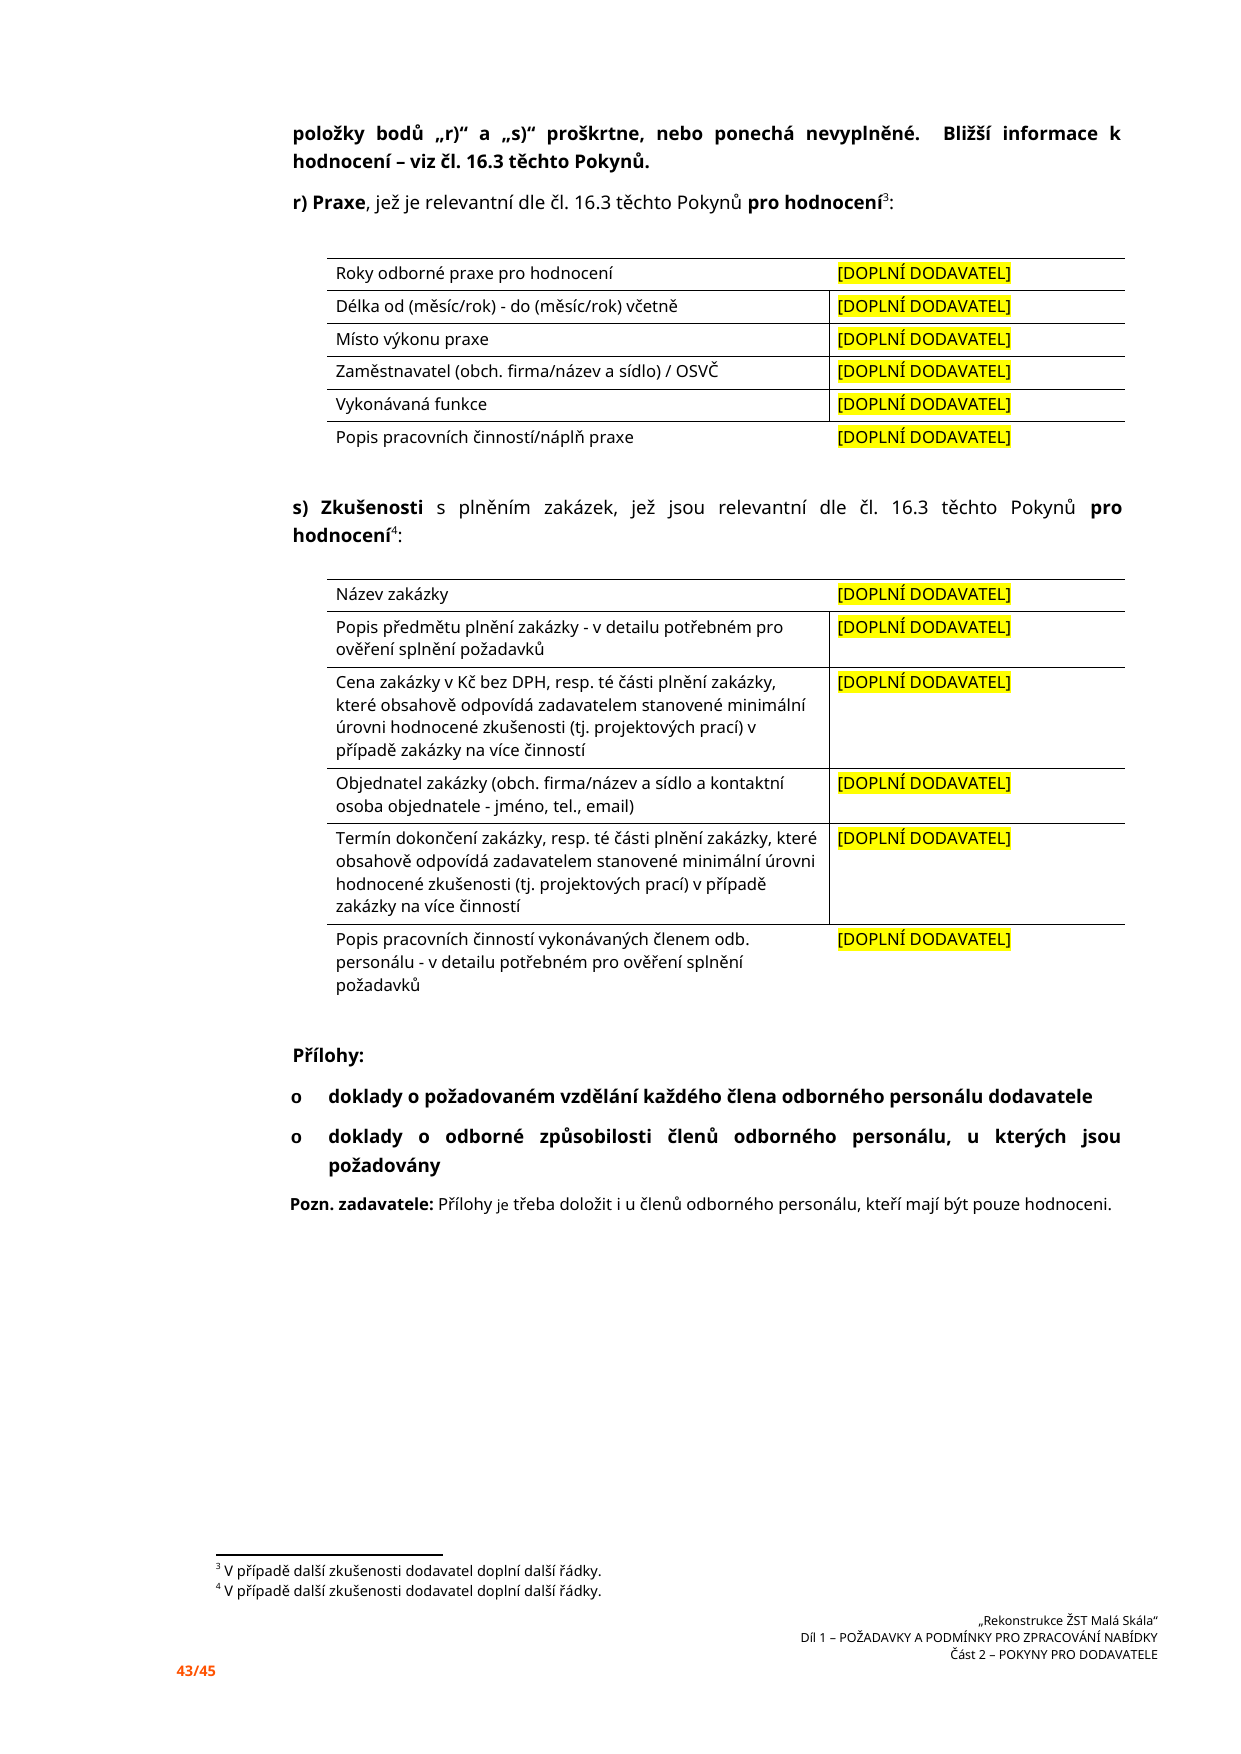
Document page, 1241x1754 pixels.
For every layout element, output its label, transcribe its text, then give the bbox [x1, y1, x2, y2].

table_cell [DOPLNÍ DODAVATEL] [830, 390, 1124, 421]
table_cell [DOPLNÍ DODAVATEL] [830, 324, 1124, 356]
table_cell Délka od (měsíc/rok) - do (měsíc/rok) včetně [327, 291, 829, 323]
list s) Zkušenosti s plněním zakázek, jež jsou relevantní dle čl. 16.3 těchto Pokynů pro hodnocení: [292, 494, 1122, 548]
table_header [DOPLNÍ DODAVATEL] [829, 259, 1124, 290]
table_cell Objednatel zakázky (obch. firma/název a sídlo a kontaktní osoba objednatele - jméno, tel., email) [327, 769, 829, 823]
table_header Název zakázky [327, 580, 829, 611]
table_cell [DOPLNÍ DODAVATEL] [830, 824, 1124, 924]
text Přílohy: [292, 1042, 1122, 1068]
table_cell [DOPLNÍ DODAVATEL] [830, 668, 1124, 767]
table_cell [DOPLNÍ DODAVATEL] [830, 291, 1124, 323]
table_cell [DOPLNÍ DODAVATEL] [830, 612, 1124, 667]
list doklady o odborné způsobilosti členů odborného personálu, u kterých jsou požadovány [291, 1124, 1122, 1177]
table_cell [DOPLNÍ DODAVATEL] [830, 769, 1124, 823]
list r) Praxe, jež je relevantní dle čl. 16.3 těchto Pokynů pro hodnocení: [292, 189, 1122, 215]
table_cell Vykonávaná funkce [327, 390, 829, 421]
table_cell [DOPLNÍ DODAVATEL] [830, 357, 1124, 388]
list doklady o požadovaném vzdělání každého člena odborného personálu dodavatele [291, 1083, 1122, 1109]
table_cell [DOPLNÍ DODAVATEL] [829, 422, 1124, 454]
table_cell Popis pracovních činností vykonávaných členem odb. personálu - v detailu potřebném pro ověření splnění požadavků [327, 925, 829, 1002]
table_cell Místo výkonu praxe [327, 324, 829, 356]
text Pozn. zadavatele: Přílohy je třeba doložit i u členů odborného personálu, kteří mají být pouze hodnoceni. [289, 1192, 1122, 1215]
table_cell Popis pracovních činností/náplň praxe [327, 422, 829, 454]
table_cell Zaměstnavatel (obch. firma/název a sídlo) / OSVČ [327, 357, 829, 388]
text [292, 121, 1122, 174]
table_cell [DOPLNÍ DODAVATEL] [829, 925, 1124, 1002]
table_cell Popis předmětu plnění zakázky - v detailu potřebném pro ověření splnění požadavků [327, 612, 829, 667]
table_header [DOPLNÍ DODAVATEL] [829, 580, 1124, 611]
table_cell Cena zakázky v Kč bez DPH, resp. té části plnění zakázky, které obsahově odpovídá zadavatelem stanovené minimální úrovni hodnocené zkušenosti (tj. projektových prací) v případě zakázky na více činností [327, 668, 829, 767]
table_cell Termín dokončení zakázky, resp. té části plnění zakázky, které obsahově odpovídá zadavatelem stanovené minimální úrovni hodnocené zkušenosti (tj. projektových prací) v případě zakázky na více činností [327, 824, 829, 924]
table_header Roky odborné praxe pro hodnocení [327, 259, 829, 290]
